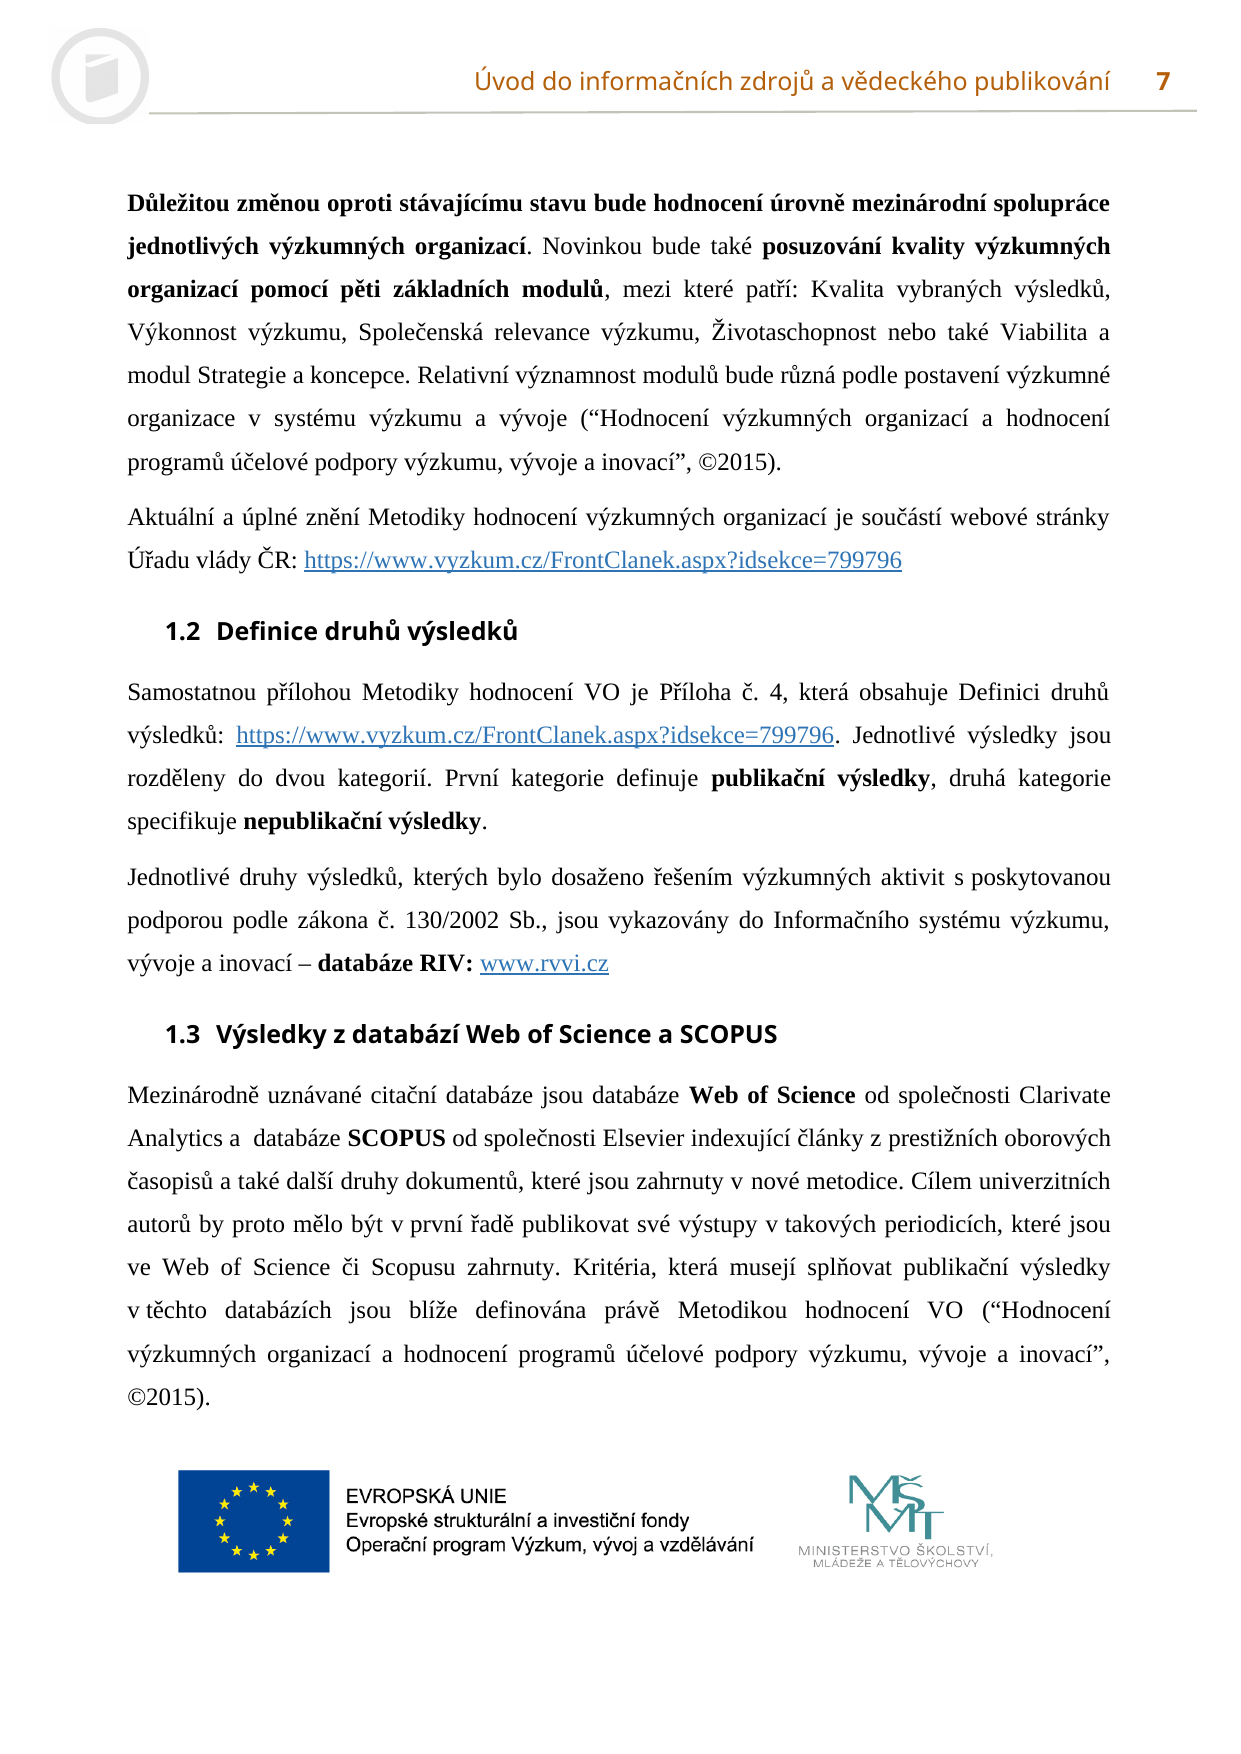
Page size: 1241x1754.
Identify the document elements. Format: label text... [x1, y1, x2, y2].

subtitle Výsledky z databází Web of Science a SCOPUS [164, 1016, 1111, 1051]
subtitle Definice druhů výsledků [164, 613, 1111, 648]
picture [127, 1419, 1043, 1623]
text Důležitou změnou oproti stávajícímu stavu bude hodnocení úrovně mezinárodní spolupráce jednotlivých výzkumných organizací. Novinkou bude také posuzování kvality výzkumných organizací pomocí pěti základních modulů, mezi které patří: Kvalita vybraných výsledků, Výkonnost výzkumu, Společenská relevance výzkumu, Životaschopnost nebo také Viabilita a modul Strategie a koncepce. Relativní významnost modulů bude různá podle postavení výzkumné organizace v systému výzkumu a vývoje (“Hodnocení výzkumných organizací a hodnocení programů účelové podpory výzkumu, vývoje a inovací”, ©2015). [127, 188, 1111, 475]
text Samostatnou přílohou Metodiky hodnocení VO je Příloha č. 4, která obsahuje Definici druhů výsledků: https://www.vyzkum.cz/FrontClanek.aspx?idsekce=799796. Jednotlivé výsledky jsou rozděleny do dvou kategorií. První kategorie definuje publikační výsledky, druhá kategorie specifikuje nepublikační výsledky. [127, 677, 1111, 835]
text Jednotlivé druhy výsledků, kterých bylo dosaženo řešením výzkumných aktivit s poskytovanou podporou podle zákona č. 130/2002 Sb., jsou vykazovány do Informačního systému výzkumu, vývoje a inovací – databáze RIV: www.rvvi.cz [127, 862, 1111, 977]
text Aktuální a úplné znění Metodiky hodnocení výzkumných organizací je součástí webové stránky Úřadu vlády ČR: https://www.vyzkum.cz/FrontClanek.aspx?idsekce=799796 [127, 502, 1111, 574]
text Mezinárodně uznávané citační databáze jsou databáze Web of Science od společnosti Clarivate Analytics a databáze SCOPUS od společnosti Elsevier indexující články z prestižních oborových časopisů a také další druhy dokumentů, které jsou zahrnuty v nové metodice. Cílem univerzitních autorů by proto mělo být v první řadě publikovat své výstupy v takových periodicích, které jsou ve Web of Science či Scopusu zahrnuty. Kritéria, která musejí splňovat publikační výsledky v těchto databázích jsou blíže definována právě Metodikou hodnocení VO (“Hodnocení výzkumných organizací a hodnocení programů účelové podpory výzkumu, vývoje a inovací”, ©2015). [127, 1080, 1111, 1411]
